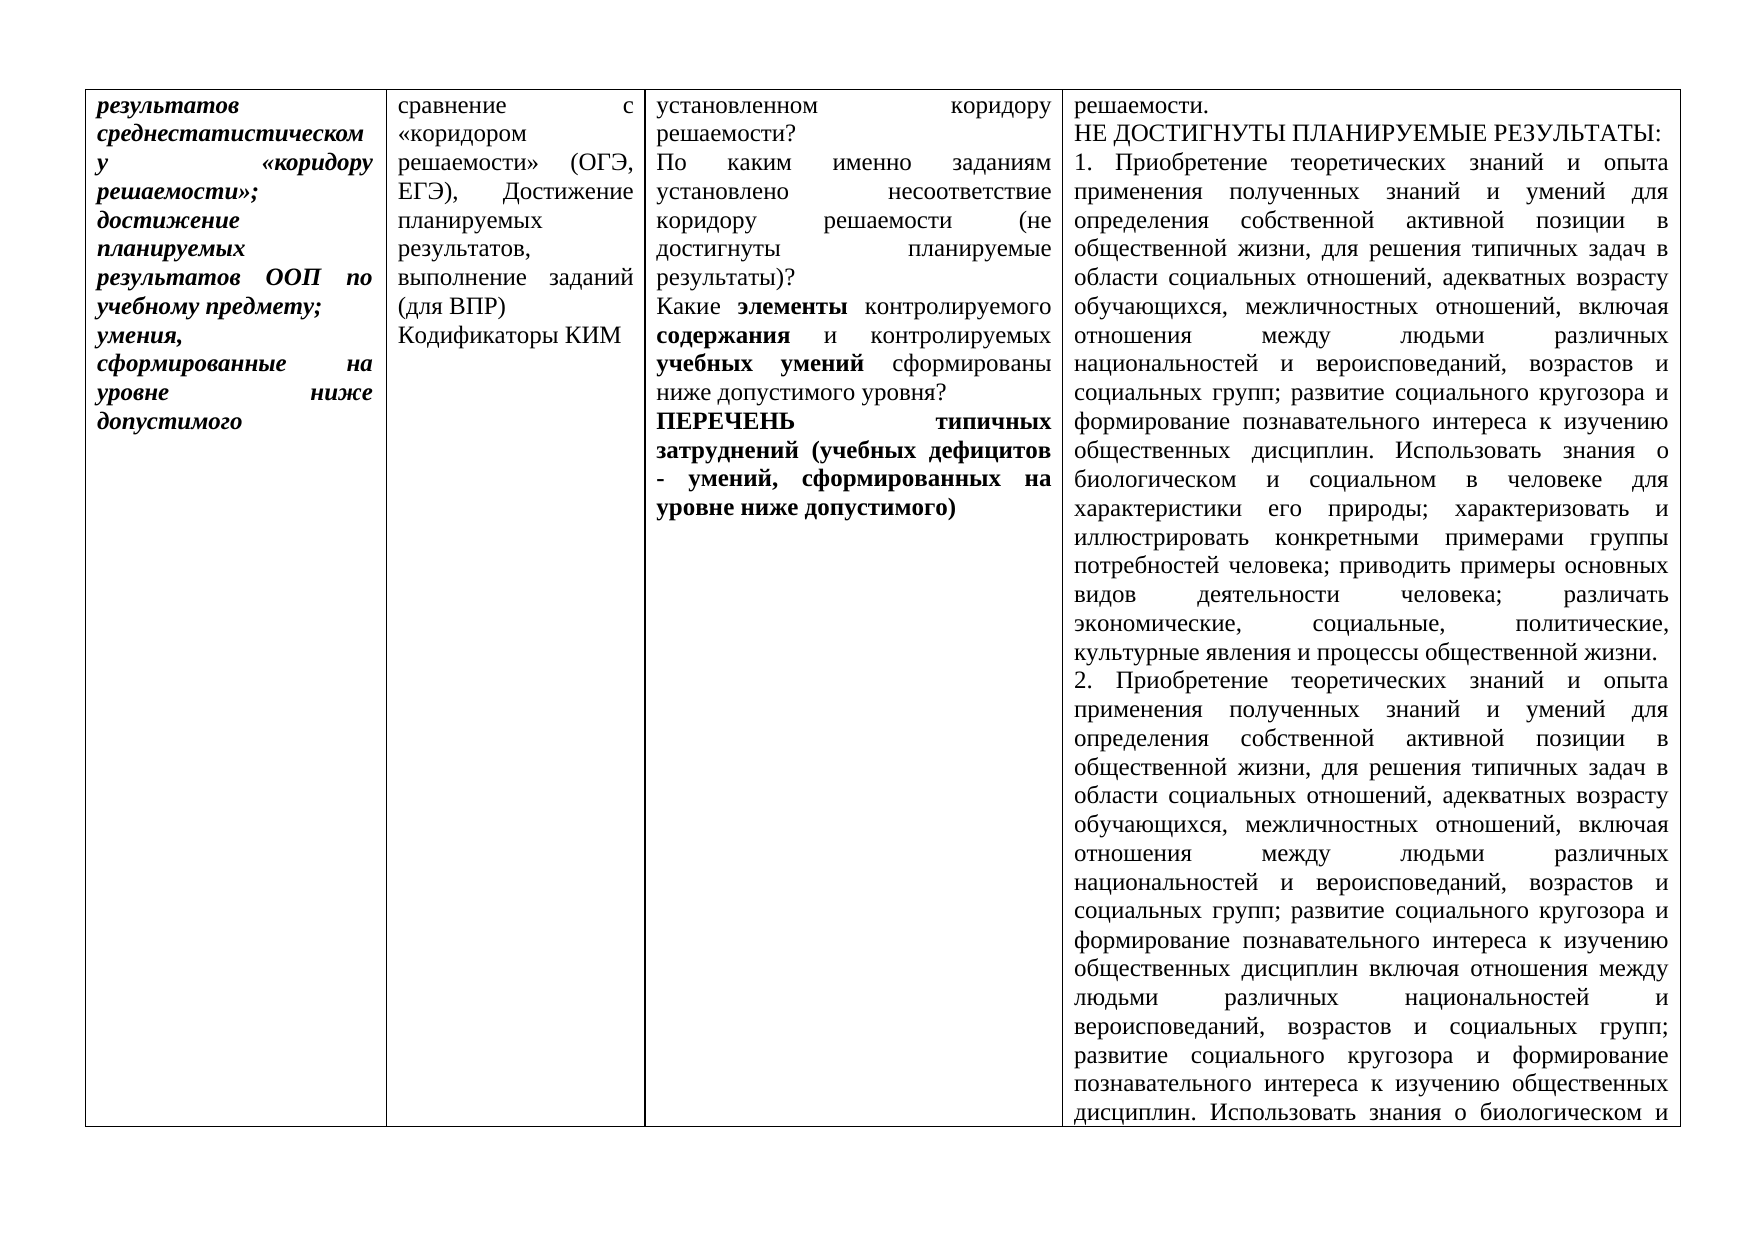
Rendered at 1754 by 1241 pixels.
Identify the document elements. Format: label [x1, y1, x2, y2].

table_cell [1063, 90, 1680, 1126]
table_cell [387, 90, 644, 1126]
table_cell [646, 90, 1062, 1126]
table_cell [86, 90, 386, 1126]
